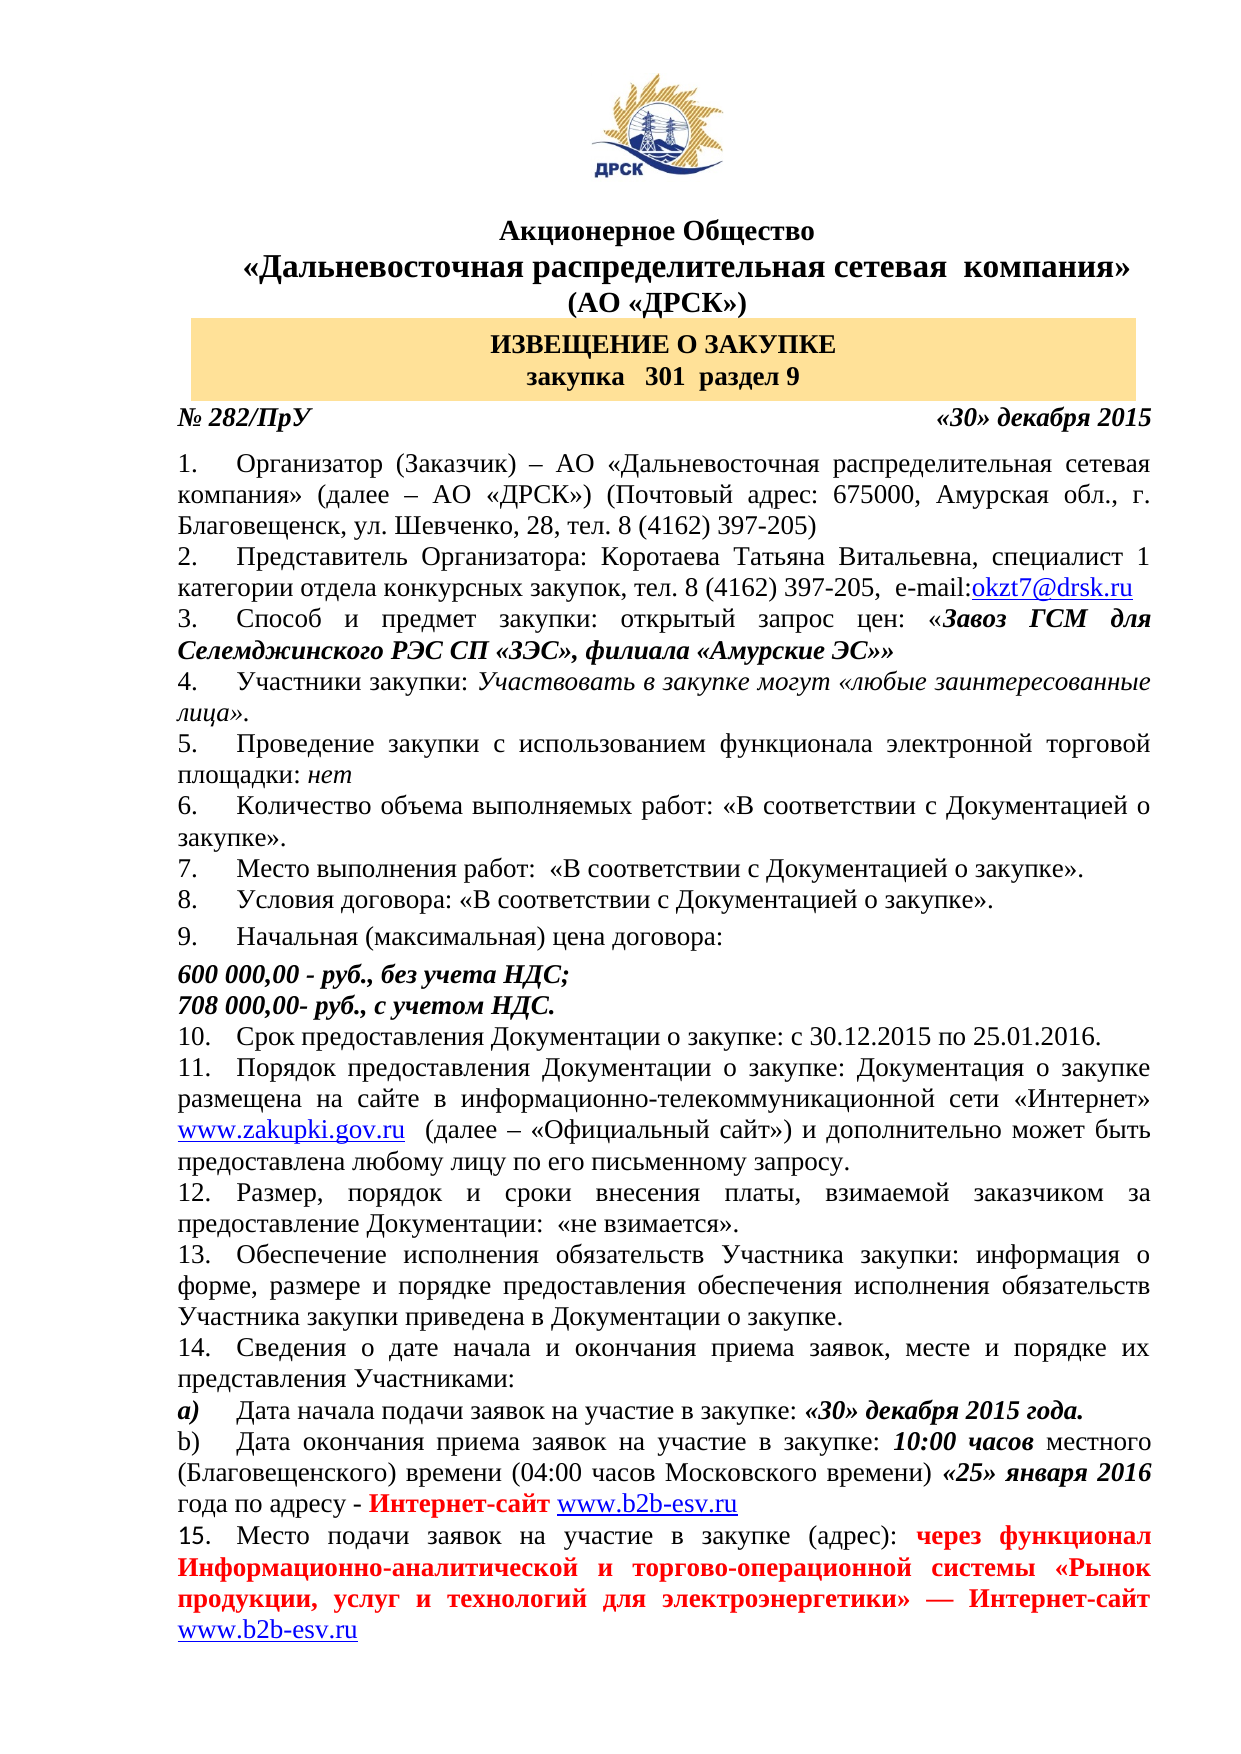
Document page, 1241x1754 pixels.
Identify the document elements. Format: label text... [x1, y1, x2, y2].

text Акционерное Общество [177, 213, 1137, 246]
list Обеспечение исполнения обязательств Участника закупки: информация о форме, размере и порядке предоставления обеспечения исполнения обязательств Участника закупки приведена в Документации о закупке. [177, 1238, 1152, 1331]
list Участники закупки: Участвовать в закупке могут «любые заинтересованные лица». [177, 665, 1152, 727]
list Начальная (максимальная) цена договора: [177, 920, 1152, 951]
picture [590, 73, 724, 182]
list Условия договора: «В соответствии с Документацией о закупке». [177, 883, 1152, 914]
list Проведение закупки с использованием функционала электронной торговой площадки: нет [177, 727, 1152, 789]
text «Дальневосточная распределительная сетевая компания» [177, 246, 1137, 285]
list Размер, порядок и сроки внесения платы, взимаемой заказчиком за предоставление Документации: «не взимается». [177, 1176, 1152, 1238]
list Порядок предоставления Документации о закупке: Документация о закупке размещена на сайте в информационно-телекоммуникационной сети «Интернет» www.zakupki.gov.ru (далее – «Официальный сайт») и дополнительно может быть предоставлена любому лицу по его письменному запросу. [177, 1051, 1152, 1176]
table_header № 282/ПрУ [166, 401, 664, 432]
text (АО «ДРСК») [177, 285, 1137, 318]
list Дата окончания приема заявок на участие в закупке: 10:00 часов местного (Благовещенского) времени (04:00 часов Московского времени) «25» января 2016 года по адресу - Интернет-сайт www.b2b-esv.ru [177, 1425, 1152, 1518]
list Дата начала подачи заявок на участие в закупке: «30» декабря 2015 года. [177, 1394, 1152, 1425]
table_header ИЗВЕЩЕНИЕ О ЗАКУПКЕ закупка 301 раздел 9 [191, 318, 1136, 401]
list Способ и предмет закупки: открытый запрос цен: «Завоз ГСМ для Селемджинского РЭС СП «ЗЭС», филиала «Амурские ЭС»» [177, 603, 1152, 665]
list Количество объема выполняемых работ: «В соответствии с Документацией о закупке». [177, 789, 1152, 852]
list 600 000,00 - руб., без учета НДС; [177, 958, 1152, 989]
list 708 000,00- руб., с учетом НДС. [177, 989, 1152, 1020]
list Место подачи заявок на участие в закупке (адрес): через функционал Информационно-аналитической и торгово-операционной системы «Рынок продукции, услуг и технологий для электроэнергетики» — Интернет-сайт www.b2b-esv.ru [177, 1518, 1152, 1645]
list Сведения о дате начала и окончания приема заявок, месте и порядке их представления Участниками: [177, 1331, 1152, 1394]
list Представитель Организатора: Коротаева Татьяна Витальевна, специалист 1 категории отдела конкурсных закупок, тел. 8 (4162) 397-205, e-mail:okzt7@drsk.ru [177, 540, 1152, 603]
list Срок предоставления Документации о закупке: с 30.12.2015 по 25.01.2016. [177, 1020, 1152, 1051]
list Место выполнения работ: «В соответствии с Документацией о закупке». [177, 852, 1152, 883]
table_header «30» декабря 2015 [664, 401, 1163, 432]
list Организатор (Заказчик) – АО «Дальневосточная распределительная сетевая компания» (далее – АО «ДРСК») (Почтовый адрес: 675000, Амурская обл., г. Благовещенск, ул. Шевченко, 28, тел. 8 (4162) 397-205) [177, 447, 1152, 540]
